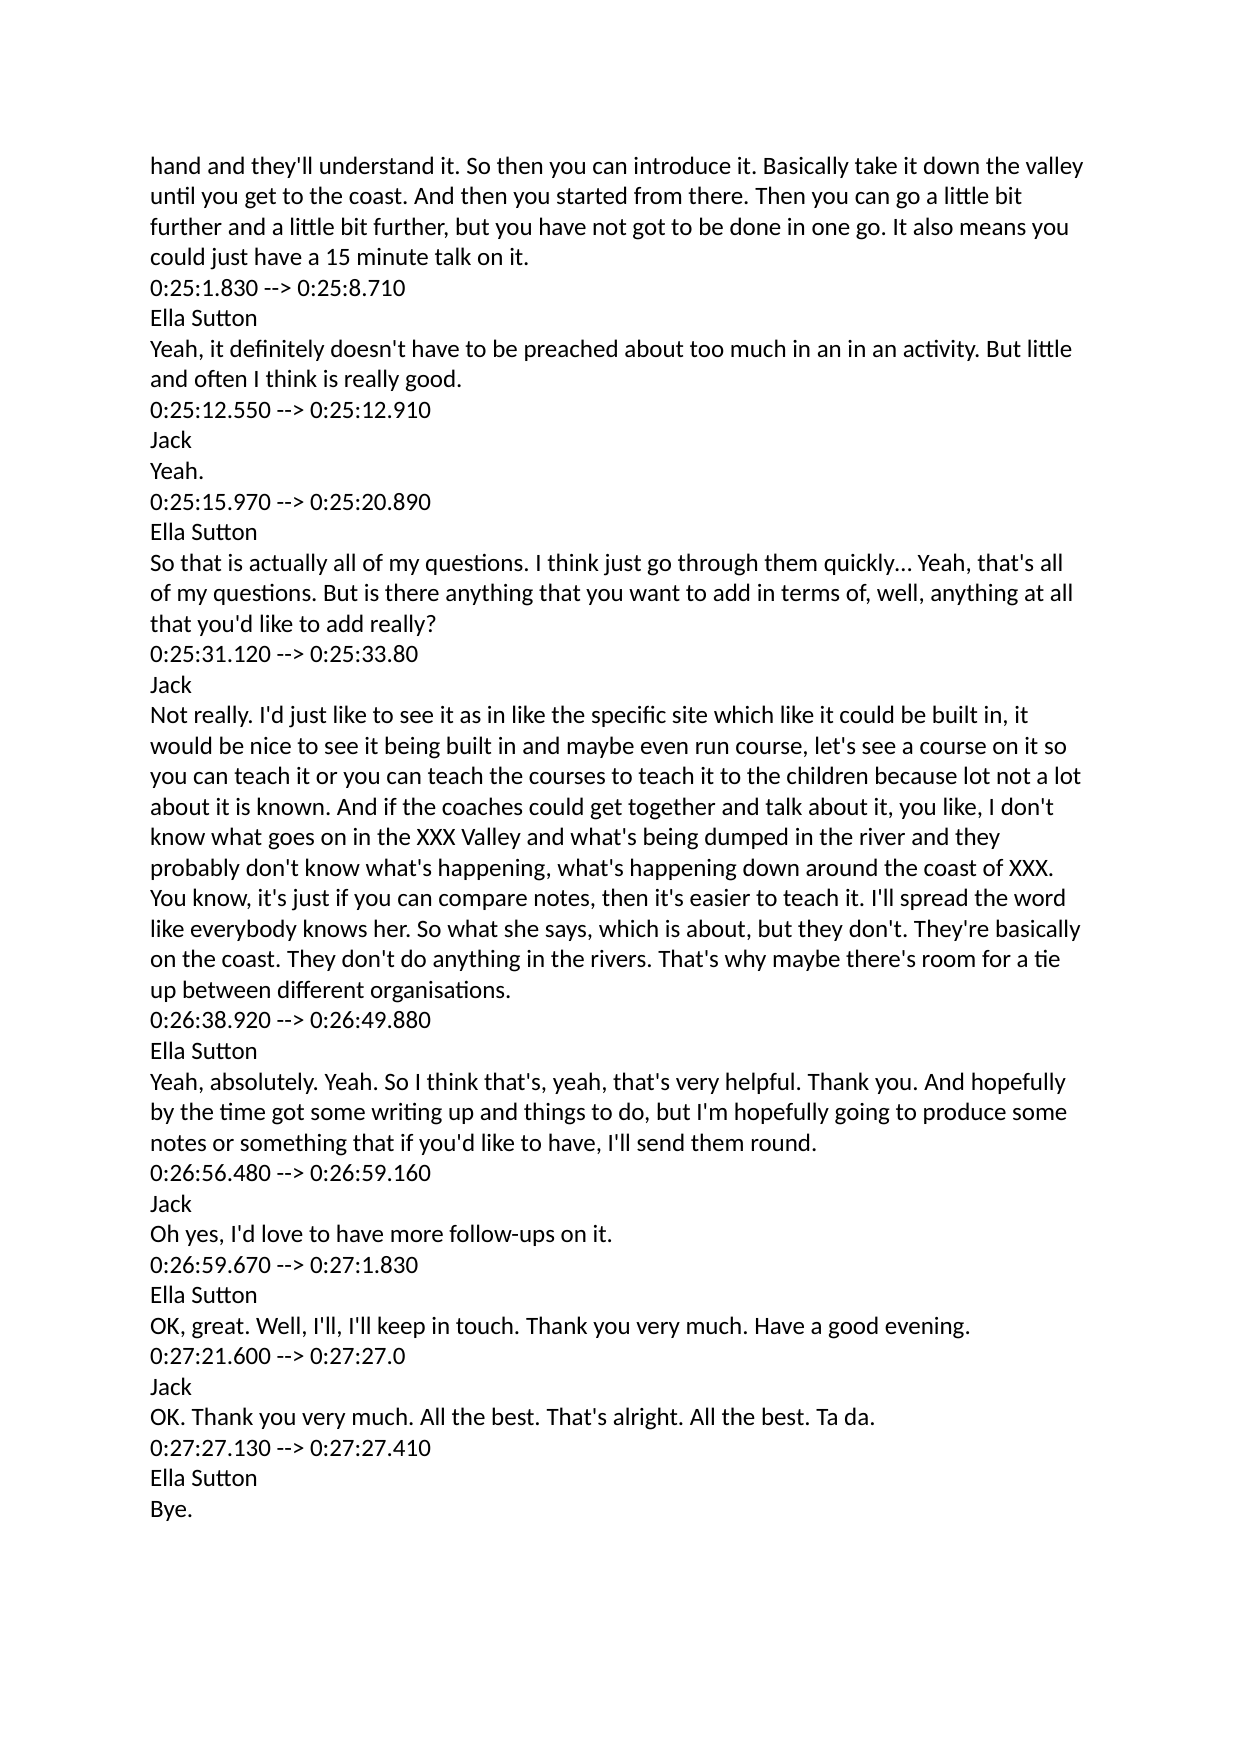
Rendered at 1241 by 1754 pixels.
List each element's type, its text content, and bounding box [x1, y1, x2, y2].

text 0:25:31.120 --> 0:25:33.80 Jack Not really. I'd just like to see it as in like the specific site which like it could be built in, it would be nice to see it being built in and maybe even run course, let's see a course on it so you can teach it or you can teach the courses to teach it to the children because lot not a lot about it is known. And if the coaches could get together and talk about it, you like, I don't know what goes on in the XXX Valley and what's being dumped in the river and they probably don't know what's happening, what's happening down around the coast of XXX. You know, it's just if you can compare notes, then it's easier to teach it. I'll spread the word like everybody knows her. So what she says, which is about, but they don't. They're basically on the coast. They don't do anything in the rivers. That's why maybe there's room for a tie up between different organisations. [150, 638, 1090, 1004]
text 0:25:15.970 --> 0:25:20.890 Ella Sutton So that is actually all of my questions. I think just go through them quickly… Yeah, that's all of my questions. But is there anything that you want to add in terms of, well, anything at all that you'd like to add really? [150, 486, 1090, 638]
text 0:27:21.600 --> 0:27:27.0 Jack OK. Thank you very much. All the best. That's alright. All the best. Ta da. [150, 1340, 1090, 1432]
text 0:25:1.830 --> 0:25:8.710 Ella Sutton Yeah, it definitely doesn't have to be preached about too much in an in an activity. But little and often I think is really good. [150, 272, 1090, 394]
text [150, 150, 1090, 272]
text 0:27:27.130 --> 0:27:27.410 Ella Sutton Bye. [150, 1432, 1090, 1523]
text 0:26:59.670 --> 0:27:1.830 Ella Sutton OK, great. Well, I'll, I'll keep in touch. Thank you very much. Have a good evening. [150, 1249, 1090, 1340]
text 0:26:38.920 --> 0:26:49.880 Ella Sutton Yeah, absolutely. Yeah. So I think that's, yeah, that's very helpful. Thank you. And hopefully by the time got some writing up and things to do, but I'm hopefully going to produce some notes or something that if you'd like to have, I'll send them round. [150, 1004, 1090, 1157]
text 0:26:56.480 --> 0:26:59.160 Jack Oh yes, I'd love to have more follow-ups on it. [150, 1157, 1090, 1249]
text 0:25:12.550 --> 0:25:12.910 Jack Yeah. [150, 394, 1090, 486]
